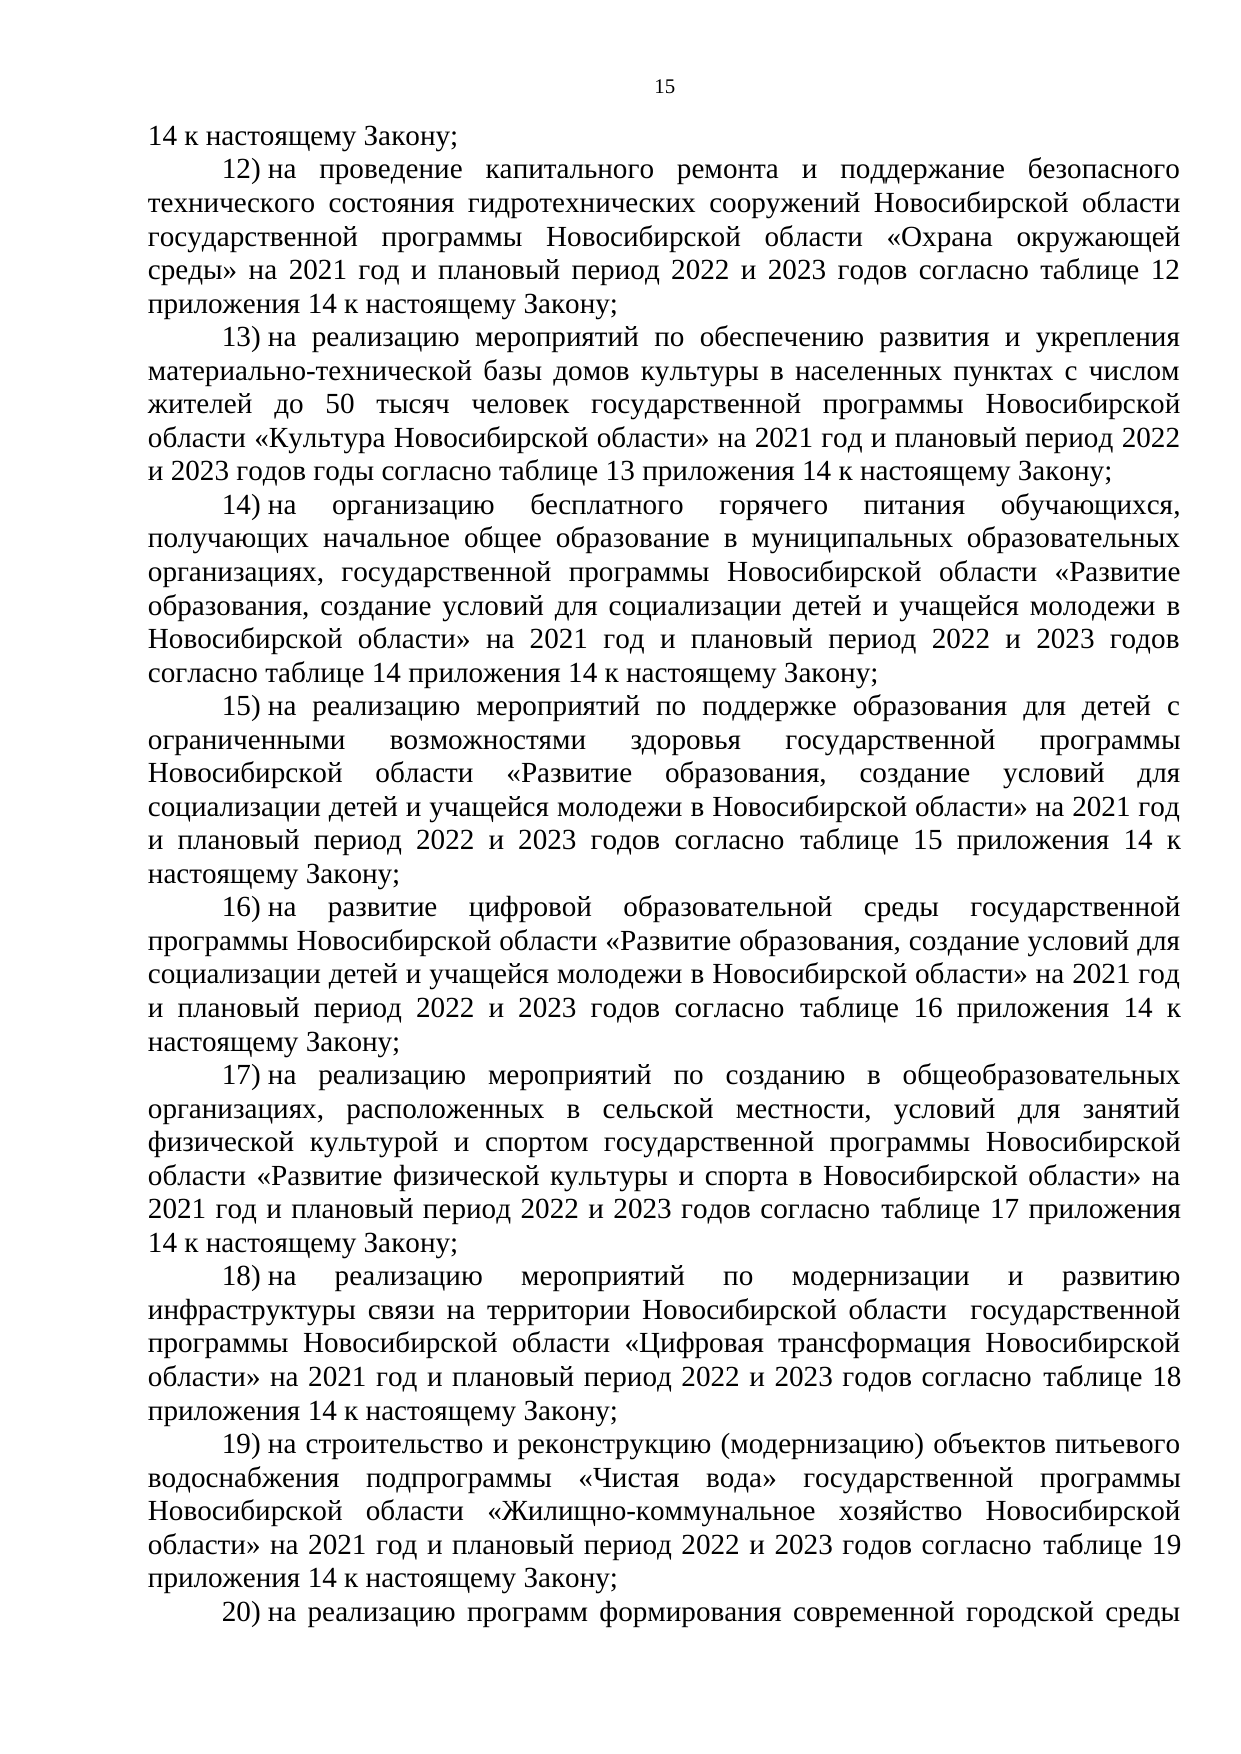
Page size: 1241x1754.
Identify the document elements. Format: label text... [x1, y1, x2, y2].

text 19) на строительство и реконструкцию (модернизацию) объектов питьевого водоснабжения подпрограммы «Чистая вода» государственной программы Новосибирской области «Жилищно-коммунальное хозяйство Новосибирской области» на 2021 год и плановый период 2022 и 2023 годов согласно таблице 19 приложения 14 к настоящему Закону; [148, 1426, 1181, 1594]
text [148, 1594, 1181, 1627]
text 14) на организацию бесплатного горячего питания обучающихся, получающих начальное общее образование в муниципальных образовательных организациях, государственной программы Новосибирской области «Развитие образования, создание условий для социализации детей и учащейся молодежи в Новосибирской области» на 2021 год и плановый период 2022 и 2023 годов согласно таблице 14 приложения 14 к настоящему Закону; [148, 487, 1181, 688]
text 15) на реализацию мероприятий по поддержке образования для детей с ограниченными возможностями здоровья государственной программы Новосибирской области «Развитие образования, создание условий для социализации детей и учащейся молодежи в Новосибирской области» на 2021 год и плановый период 2022 и 2023 годов согласно таблице 15 приложения 14 к настоящему Закону; [148, 688, 1181, 889]
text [148, 118, 1181, 152]
text 12) на проведение капитального ремонта и поддержание безопасного технического состояния гидротехнических сооружений Новосибирской области государственной программы Новосибирской области «Охрана окружающей среды» на 2021 год и плановый период 2022 и 2023 годов согласно таблице 12 приложения 14 к настоящему Закону; [148, 152, 1181, 319]
text 18) на реализацию мероприятий по модернизации и развитию инфраструктуры связи на территории Новосибирской области государственной программы Новосибирской области «Цифровая трансформация Новосибирской области» на 2021 год и плановый период 2022 и 2023 годов согласно таблице 18 приложения 14 к настоящему Закону; [148, 1258, 1181, 1426]
text 13) на реализацию мероприятий по обеспечению развития и укрепления материально-технической базы домов культуры в населенных пунктах с числом жителей до 50 тысяч человек государственной программы Новосибирской области «Культура Новосибирской области» на 2021 год и плановый период 2022 и 2023 годов годы согласно таблице 13 приложения 14 к настоящему Закону; [148, 319, 1181, 487]
text 16) на развитие цифровой образовательной среды государственной программы Новосибирской области «Развитие образования, создание условий для социализации детей и учащейся молодежи в Новосибирской области» на 2021 год и плановый период 2022 и 2023 годов согласно таблице 16 приложения 14 к настоящему Закону; [148, 889, 1181, 1057]
text 17) на реализацию мероприятий по созданию в общеобразовательных организациях, расположенных в сельской местности, условий для занятий физической культурой и спортом государственной программы Новосибирской области «Развитие физической культуры и спорта в Новосибирской области» на 2021 год и плановый период 2022 и 2023 годов согласно таблице 17 приложения 14 к настоящему Закону; [148, 1057, 1181, 1258]
